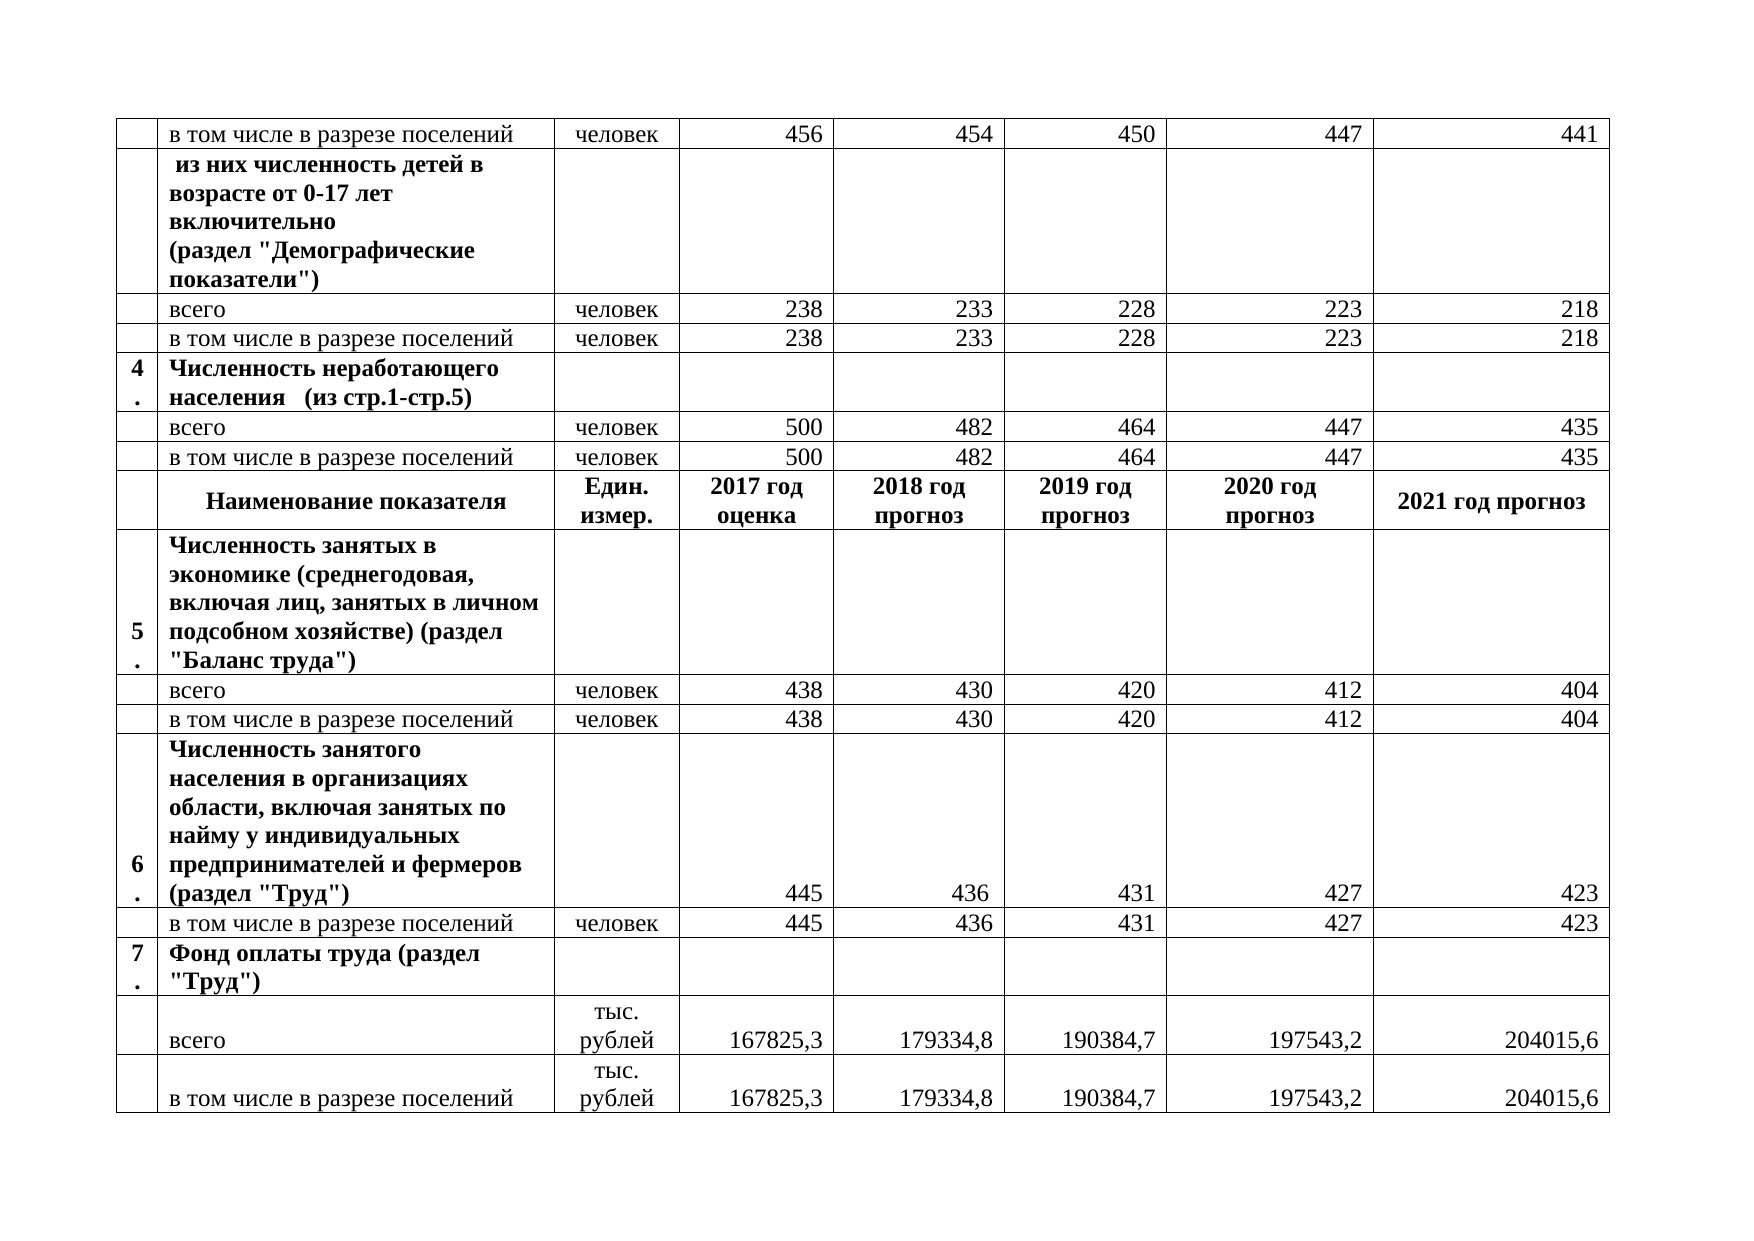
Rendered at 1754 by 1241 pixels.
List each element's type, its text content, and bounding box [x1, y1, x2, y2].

table_cell [1374, 149, 1609, 293]
table_cell 233 [834, 294, 1004, 322]
table_cell 431 [1005, 734, 1166, 907]
table_cell [117, 705, 157, 733]
table_cell 436 [834, 734, 1004, 907]
table_cell 204015,6 [1374, 1055, 1609, 1112]
table_cell 427 [1167, 734, 1373, 907]
table_cell человек [555, 442, 679, 470]
table_cell 223 [1167, 294, 1373, 322]
table_cell 445 [680, 908, 833, 937]
table_cell 447 [1167, 442, 1373, 470]
table_cell [834, 353, 1004, 411]
table_cell 450 [1005, 119, 1166, 148]
table_cell 197543,2 [1167, 1055, 1373, 1112]
table_cell 6. [117, 734, 157, 907]
table_cell [1005, 530, 1166, 674]
table_cell в том числе в разрезе поселений [158, 1055, 554, 1112]
table_cell [117, 908, 157, 937]
table_cell 427 [1167, 908, 1373, 937]
table_cell 435 [1374, 442, 1609, 470]
table_cell 4. [117, 353, 157, 411]
table_cell всего [158, 675, 554, 703]
table_cell 435 [1374, 412, 1609, 441]
table_cell 2020 год прогноз [1167, 471, 1373, 529]
table_cell 438 [680, 705, 833, 733]
table_cell [555, 353, 679, 411]
table_cell 2018 год прогноз [834, 471, 1004, 529]
table_cell 404 [1374, 675, 1609, 703]
table_cell [680, 353, 833, 411]
table_cell [555, 149, 679, 293]
table_cell 447 [1167, 412, 1373, 441]
table_cell [834, 149, 1004, 293]
table_cell человек [555, 705, 679, 733]
table_cell [555, 938, 679, 995]
table_cell [117, 324, 157, 352]
table_cell [1005, 938, 1166, 995]
table_cell [1374, 530, 1609, 674]
table_cell 5. [117, 530, 157, 674]
table_cell 197543,2 [1167, 996, 1373, 1054]
table_cell 423 [1374, 734, 1609, 907]
table_cell 179334,8 [834, 996, 1004, 1054]
table_cell 190384,7 [1005, 996, 1166, 1054]
table_cell человек [555, 675, 679, 703]
table_cell 454 [834, 119, 1004, 148]
table_cell 204015,6 [1374, 996, 1609, 1054]
table_cell 436 [834, 908, 1004, 937]
table_cell из них численность детей в возрасте от 0-17 лет включительно (раздел "Демографические показатели") [158, 149, 554, 293]
table_cell Наименование показателя [158, 471, 554, 529]
table_cell человек [555, 294, 679, 322]
table_cell Численность неработающего населения (из стр.1-стр.5) [158, 353, 554, 411]
table_cell 190384,7 [1005, 1055, 1166, 1112]
table_cell [834, 938, 1004, 995]
table_cell 233 [834, 324, 1004, 352]
table_cell 430 [834, 705, 1004, 733]
table_cell 456 [680, 119, 833, 148]
table_cell 167825,3 [680, 996, 833, 1054]
table_cell 238 [680, 324, 833, 352]
table_cell 423 [1374, 908, 1609, 937]
table_cell в том числе в разрезе поселений [158, 908, 554, 937]
table_cell в том числе в разрезе поселений [158, 442, 554, 470]
table_cell [1005, 353, 1166, 411]
table_cell 412 [1167, 705, 1373, 733]
table_cell [1167, 149, 1373, 293]
table_cell [117, 119, 157, 148]
table_cell 412 [1167, 675, 1373, 703]
table_cell [555, 530, 679, 674]
table_cell 218 [1374, 324, 1609, 352]
table_cell 464 [1005, 412, 1166, 441]
table_cell 420 [1005, 705, 1166, 733]
table_cell тыс. рублей [555, 1055, 679, 1112]
table_cell 500 [680, 442, 833, 470]
table_cell 441 [1374, 119, 1609, 148]
table_cell 420 [1005, 675, 1166, 703]
table_cell [117, 471, 157, 529]
table_cell 228 [1005, 294, 1166, 322]
table_cell человек [555, 324, 679, 352]
table_cell [680, 149, 833, 293]
table_cell 482 [834, 412, 1004, 441]
table_cell человек [555, 412, 679, 441]
table_cell [117, 675, 157, 703]
table_cell [1374, 938, 1609, 995]
table_cell человек [555, 908, 679, 937]
table_cell 2019 год прогноз [1005, 471, 1166, 529]
table_cell [117, 996, 157, 1054]
table_cell [680, 938, 833, 995]
table_cell 2017 год оценка [680, 471, 833, 529]
table_cell [1005, 149, 1166, 293]
table_cell [117, 149, 157, 293]
table_cell всего [158, 294, 554, 322]
table_cell 2021 год прогноз [1374, 471, 1609, 529]
table_cell 431 [1005, 908, 1166, 937]
table_cell [117, 442, 157, 470]
table_cell [1167, 938, 1373, 995]
table_cell 228 [1005, 324, 1166, 352]
table_cell 167825,3 [680, 1055, 833, 1112]
table_cell 430 [834, 675, 1004, 703]
table_cell Численность занятых в экономике (среднегодовая, включая лиц, занятых в личном подсобном хозяйстве) (раздел "Баланс труда") [158, 530, 554, 674]
table_cell в том числе в разрезе поселений [158, 324, 554, 352]
table_cell Фонд оплаты труда (раздел "Труд") [158, 938, 554, 995]
table_cell [117, 1055, 157, 1112]
table_cell 218 [1374, 294, 1609, 322]
table_cell 464 [1005, 442, 1166, 470]
table_cell 482 [834, 442, 1004, 470]
table_cell 223 [1167, 324, 1373, 352]
table_cell в том числе в разрезе поселений [158, 705, 554, 733]
table_cell Численность занятого населения в организациях области, включая занятых по найму у индивидуальных предпринимателей и фермеров (раздел "Труд") [158, 734, 554, 907]
table_cell [555, 734, 679, 907]
table_cell 447 [1167, 119, 1373, 148]
table_cell 238 [680, 294, 833, 322]
table_cell 179334,8 [834, 1055, 1004, 1112]
table_cell человек [555, 119, 679, 148]
table_cell [117, 294, 157, 322]
table_cell 7. [117, 938, 157, 995]
table_cell [834, 530, 1004, 674]
table_cell [1374, 353, 1609, 411]
table_cell 445 [680, 734, 833, 907]
table_cell Един. измер. [555, 471, 679, 529]
table_cell [1167, 353, 1373, 411]
table_cell [680, 530, 833, 674]
table_cell [117, 412, 157, 441]
table_cell [1167, 530, 1373, 674]
table_cell всего [158, 996, 554, 1054]
table_cell 500 [680, 412, 833, 441]
table_cell в том числе в разрезе поселений [158, 119, 554, 148]
table_cell тыс. рублей [555, 996, 679, 1054]
table_cell 438 [680, 675, 833, 703]
table_cell всего [158, 412, 554, 441]
table_cell 404 [1374, 705, 1609, 733]
